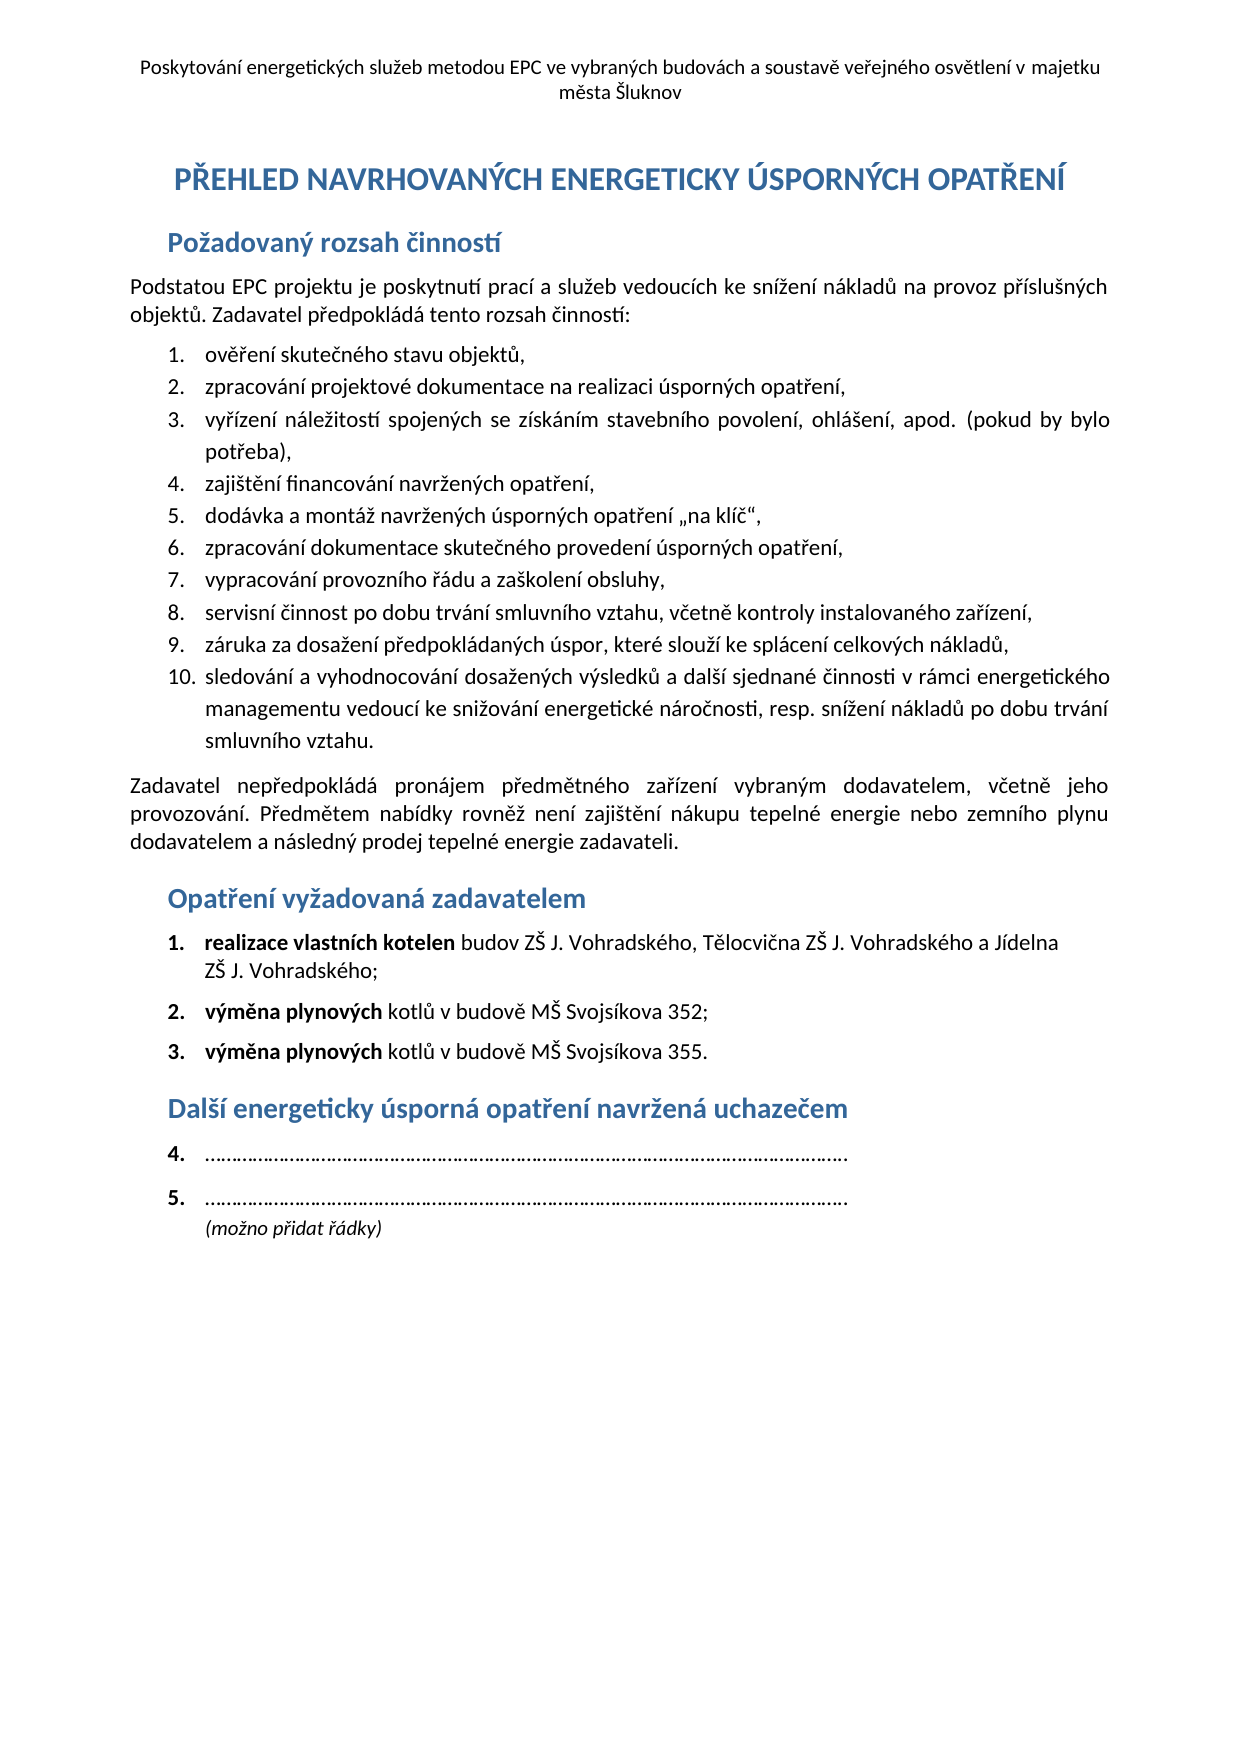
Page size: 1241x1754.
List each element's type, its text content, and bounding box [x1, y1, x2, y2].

list ………………………………………………………………………………………………………….. [167, 1183, 1110, 1211]
list vypracování provozního řádu a zaškolení obsluhy, [167, 566, 1110, 594]
list výměna plynových kotlů v budově MŠ Svojsíkova 355. [167, 1037, 1110, 1066]
subtitle Požadovaný rozsah činností [167, 224, 1110, 259]
list ověření skutečného stavu objektů, [167, 340, 1110, 368]
subtitle Další energeticky úsporná opatření navržená uchazečem [168, 1091, 1110, 1126]
list výměna plynových kotlů v budově MŠ Svojsíkova 352; [167, 997, 1110, 1025]
list realizace vlastních kotelen budov ZŠ J. Vohradského, Tělocvična ZŠ J. Vohradského a Jídelna ZŠ J. Vohradského; [167, 928, 1110, 984]
list zpracování dokumentace skutečného provedení úsporných opatření, [167, 533, 1110, 561]
list ………………………………………………………………………………………………………….. [167, 1139, 1110, 1167]
list servisní činnost po dobu trvání smluvního vztahu, včetně kontroly instalovaného zařízení, [167, 598, 1110, 626]
list zpracování projektové dokumentace na realizaci úsporných opatření, [167, 372, 1110, 401]
list zajištění financování navržených opatření, [167, 469, 1110, 497]
subtitle Opatření vyžadovaná zadavatelem [168, 880, 1110, 916]
text Zadavatel nepředpokládá pronájem předmětného zařízení vybraným dodavatelem, včetně jeho provozování. Předmětem nabídky rovněž není zajištění nákupu tepelné energie nebo zemního plynu dodavatelem a následný prodej tepelné energie zadavateli. [130, 771, 1110, 855]
subtitle PŘEHLED NAVRHOVANÝCH ENERGETICKY ÚSPORNÝCH OPATŘENÍ [130, 158, 1110, 199]
list (možno přidat řádky) [205, 1216, 1110, 1241]
text Podstatou EPC projektu je poskytnutí prací a služeb vedoucích ke snížení nákladů na provoz příslušných objektů. Zadavatel předpokládá tento rozsah činností: [130, 272, 1110, 328]
list vyřízení náležitostí spojených se získáním stavebního povolení, ohlášení, apod. (pokud by bylo potřeba), [167, 405, 1110, 465]
list sledování a vyhodnocování dosažených výsledků a další sjednané činnosti v rámci energetického managementu vedoucí ke snižování energetické náročnosti, resp. snížení nákladů po dobu trvání smluvního vztahu. [167, 662, 1110, 754]
list záruka za dosažení předpokládaných úspor, které slouží ke splácení celkových nákladů, [167, 630, 1110, 658]
list dodávka a montáž navržených úsporných opatření „na klíč“, [167, 501, 1110, 529]
